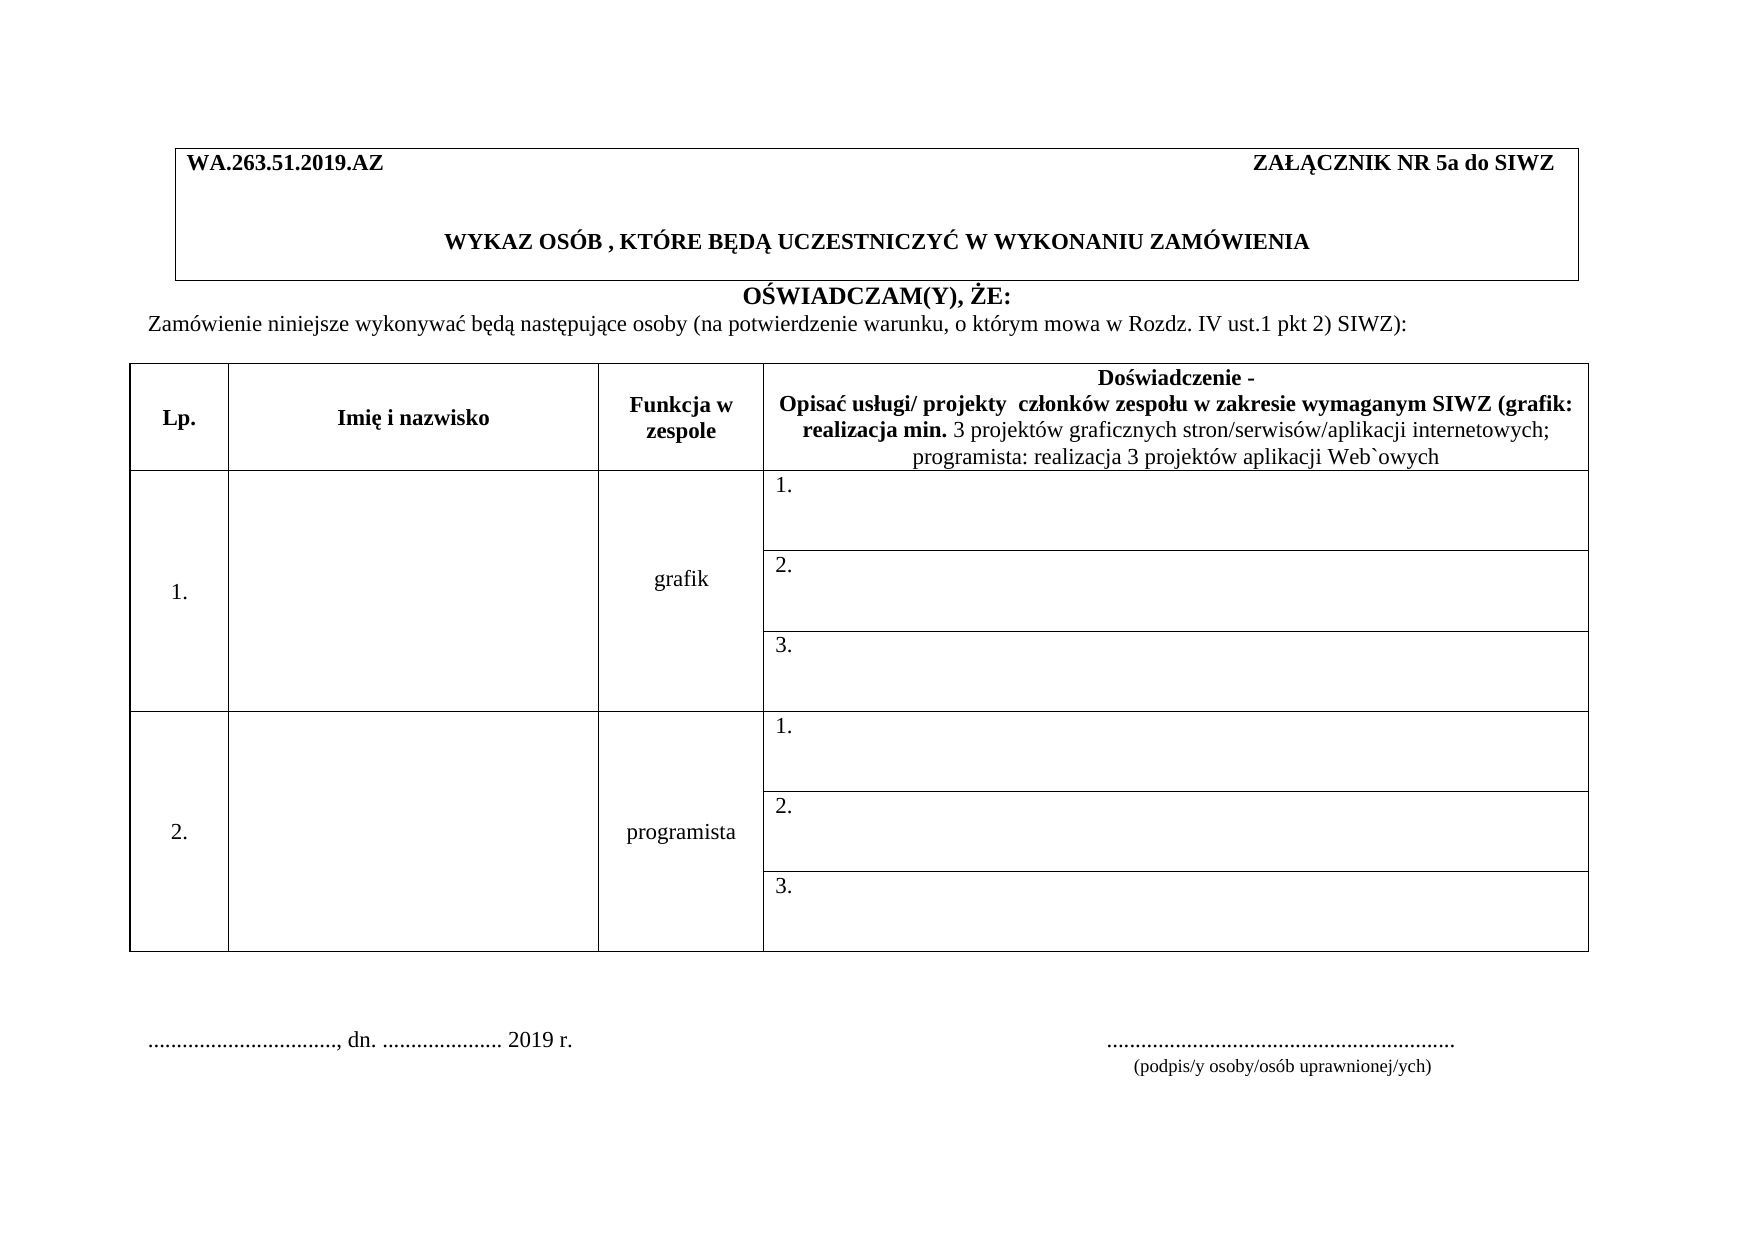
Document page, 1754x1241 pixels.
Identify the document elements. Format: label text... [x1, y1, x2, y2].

table_cell 2. [764, 792, 1588, 871]
text ................................., dn. ..................... 2019 r. ............................................................. [148, 1027, 1606, 1052]
table_header Imię i nazwisko [229, 364, 598, 470]
table_cell [229, 712, 598, 951]
table_cell 1. [764, 471, 1588, 550]
table_cell [229, 471, 598, 711]
table_cell 2. [131, 712, 228, 951]
table_cell programista [599, 712, 763, 951]
table_cell 1. [131, 471, 228, 711]
text (podpis/y osoby/osób uprawnionej/ych) [738, 1052, 1606, 1077]
text Zamówienie niniejsze wykonywać będą następujące osoby (na potwierdzenie warunku, o którym mowa w Rozdz. IV ust.1 pkt 2) SIWZ): [148, 310, 1606, 336]
table_cell Wykaz Osób , które będą uczestniczyć w wykonaniu zamówienia [176, 228, 1578, 280]
table_cell 1. [764, 712, 1588, 791]
table_header Funkcja w zespole [599, 364, 763, 470]
list OŚWIADCZAM(Y), ŻE: [148, 281, 1606, 310]
table_cell grafik [599, 471, 763, 711]
table_header WA.263.51.2019.AZ ZAŁĄCZNIK NR 5a do SIWZ [176, 149, 1578, 228]
table_header Lp. [131, 364, 228, 470]
table_cell 3. [764, 872, 1588, 951]
table_cell 3. [764, 632, 1588, 711]
table_header Doświadczenie - Opisać usługi/ projekty członków zespołu w zakresie wymaganym SIWZ (grafik: realizacja min. 3 projektów graficznych stron/serwisów/aplikacji internetowych; programista: realizacja 3 projektów aplikacji Web`owych [764, 364, 1588, 470]
table_cell 2. [764, 551, 1588, 631]
